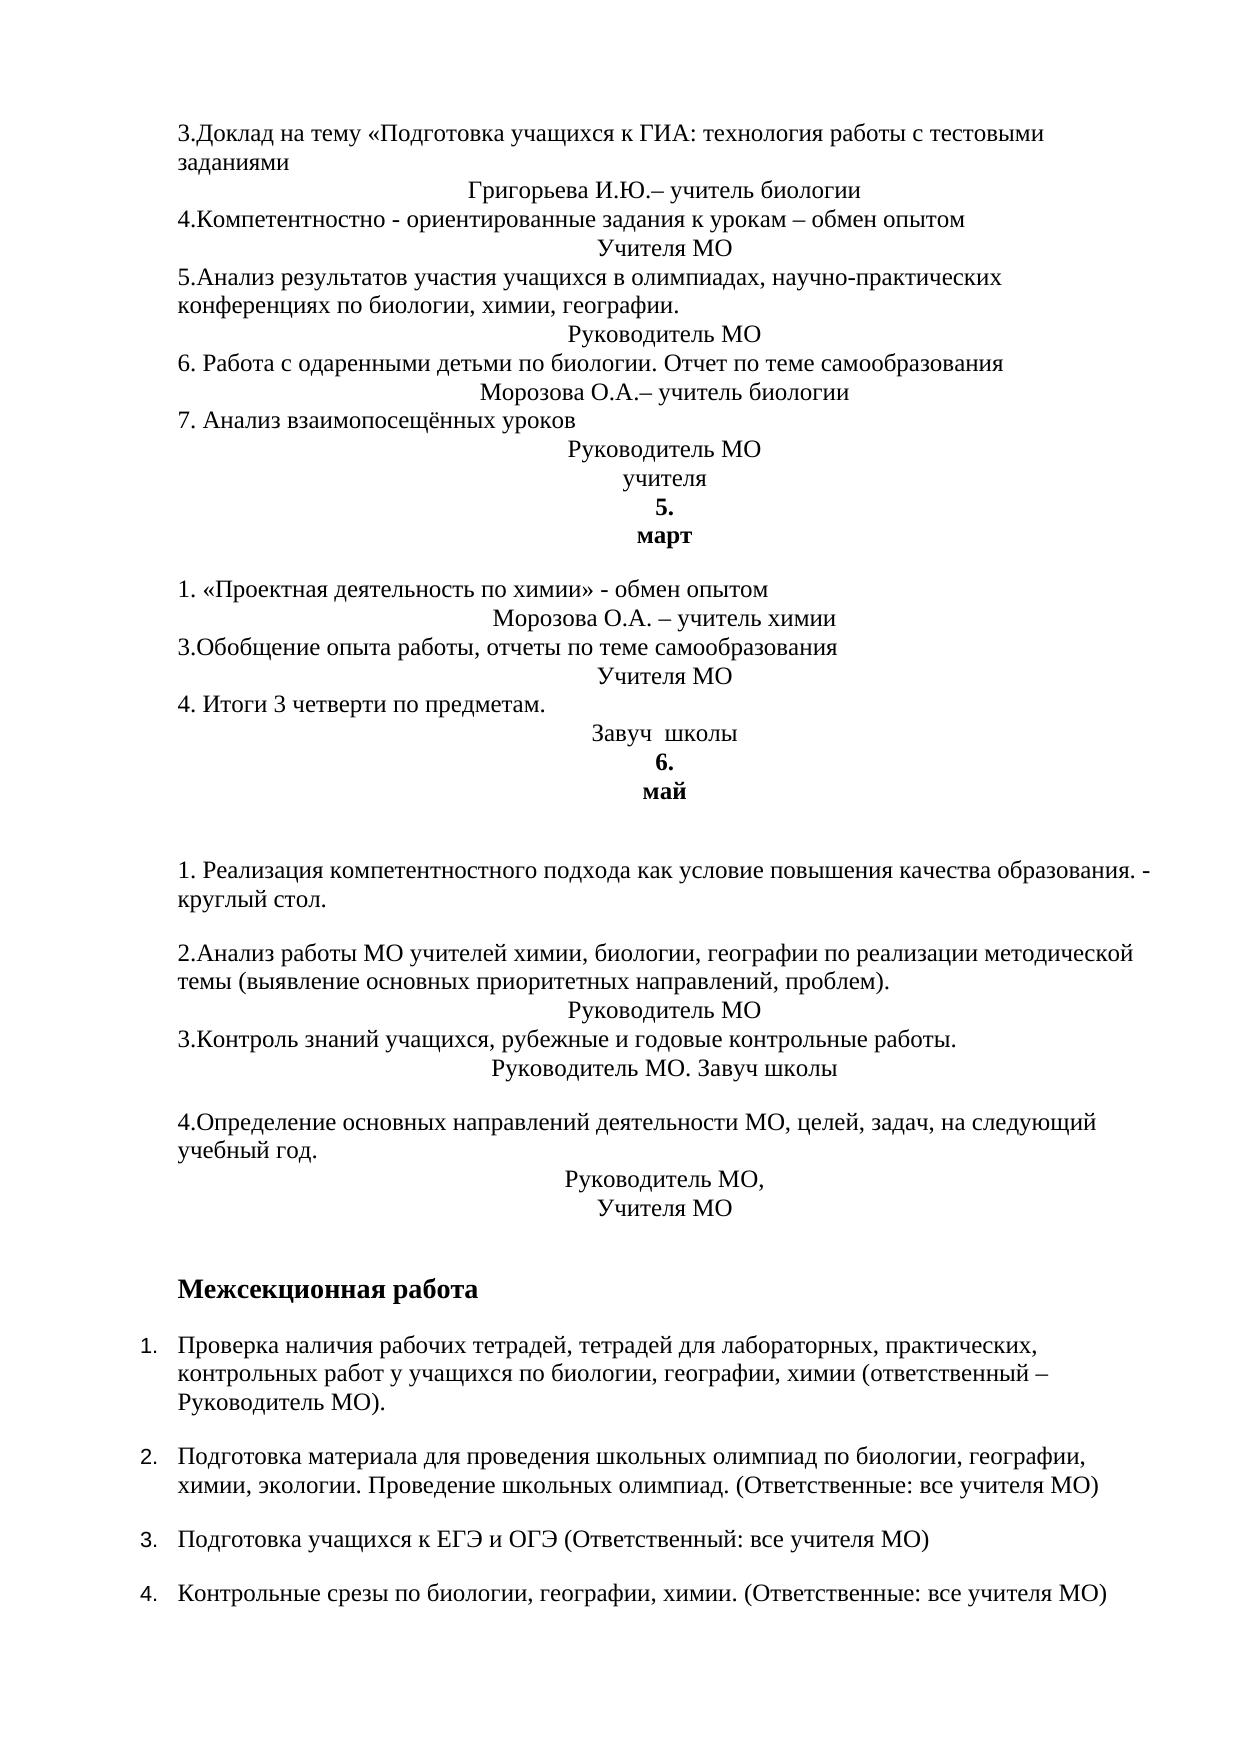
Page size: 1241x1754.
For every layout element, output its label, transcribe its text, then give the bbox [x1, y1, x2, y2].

text 6. Работа с одаренными детьми по биологии. Отчет по теме самообразования [177, 348, 1152, 377]
text Межсекционная работа [177, 1272, 1152, 1304]
text 3.Контроль знаний учащихся, рубежные и годовые контрольные работы. [177, 1024, 1152, 1053]
text Руководитель МО, [177, 1164, 1152, 1193]
text март [177, 521, 1152, 549]
text 1. «Проектная деятельность по химии» - обмен опытом [177, 574, 1152, 603]
text Завуч школы [177, 718, 1152, 747]
text Морозова О.А.– учитель биологии [177, 377, 1152, 406]
list Подготовка учащихся к ЕГЭ и ОГЭ (Ответственный: все учителя МО) [140, 1524, 1152, 1553]
text учителя [177, 463, 1152, 492]
text Руководитель МО [177, 319, 1152, 348]
text 3.Доклад на тему «Подготовка учащихся к ГИА: технология работы с тестовыми заданиями [177, 118, 1152, 176]
text 4.Компетентностно - ориентированные задания к урокам – обмен опытом [177, 204, 1152, 233]
text 1. Реализация компетентностного подхода как условие повышения качества образования. - круглый стол. [177, 855, 1152, 912]
text Руководитель МО. Завуч школы [177, 1053, 1152, 1081]
text Учителя МО [177, 1193, 1152, 1222]
text Учителя МО [177, 233, 1152, 262]
text Руководитель МО [177, 995, 1152, 1024]
list Проверка наличия рабочих тетрадей, тетрадей для лабораторных, практических, контрольных работ у учащихся по биологии, географии, химии (ответственный – Руководитель МО). [140, 1330, 1152, 1416]
text 6. [177, 747, 1152, 776]
text Руководитель МО [177, 434, 1152, 463]
text 4. Итоги 3 четверти по предметам. [177, 689, 1152, 718]
text Учителя МО [177, 661, 1152, 689]
text 5.Анализ результатов участия учащихся в олимпиадах, научно-практических конференциях по биологии, химии, географии. [177, 262, 1152, 319]
text 2.Анализ работы МО учителей химии, биологии, географии по реализации методической темы (выявление основных приоритетных направлений, проблем). [177, 938, 1152, 995]
text Морозова О.А. – учитель химии [177, 603, 1152, 632]
text 3.Обобщение опыта работы, отчеты по теме самообразования [177, 632, 1152, 661]
text 4.Определение основных направлений деятельности МО, целей, задач, на следующий учебный год. [177, 1107, 1152, 1164]
text Григорьева И.Ю.– учитель биологии [177, 176, 1152, 204]
text май [177, 776, 1152, 804]
list Контрольные срезы по биологии, географии, химии. (Ответственные: все учителя МО) [140, 1578, 1152, 1607]
list Подготовка материала для проведения школьных олимпиад по биологии, географии, химии, экологии. Проведение школьных олимпиад. (Ответственные: все учителя МО) [140, 1441, 1152, 1499]
text 7. Анализ взаимопосещённых уроков [177, 406, 1152, 434]
text 5. [177, 492, 1152, 521]
